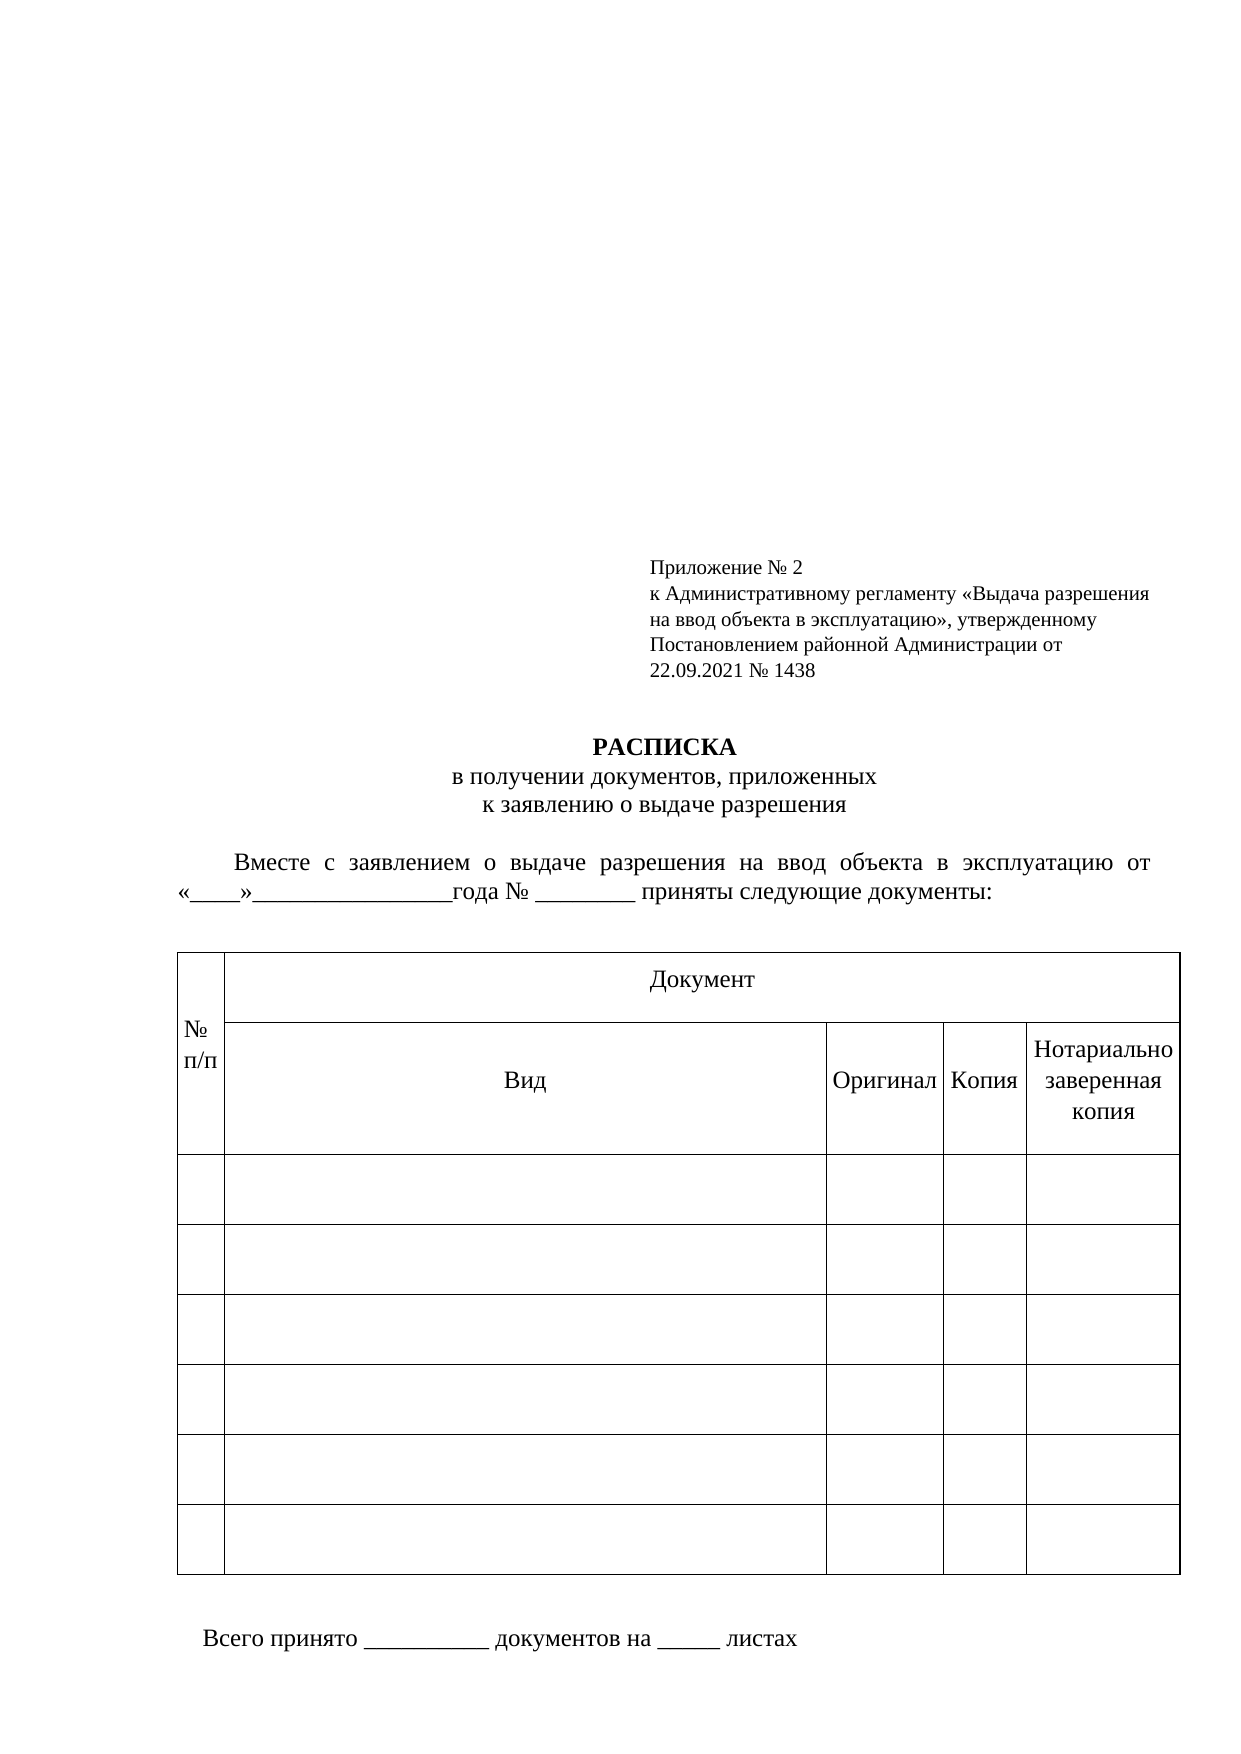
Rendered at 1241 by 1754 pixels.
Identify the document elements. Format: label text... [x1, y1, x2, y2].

table_cell [225, 1435, 826, 1504]
table_cell [225, 1155, 826, 1224]
table_cell [1027, 1295, 1179, 1364]
table_cell [1027, 1435, 1179, 1504]
table_cell [944, 1225, 1026, 1294]
table_cell [178, 1295, 224, 1364]
table_cell [1027, 1505, 1179, 1574]
text Всего принято __________ документов на _____ листах [177, 1623, 1152, 1652]
text Приложение № 2 [649, 554, 1152, 579]
table_cell [827, 1505, 943, 1574]
table_cell [944, 1155, 1026, 1224]
table_cell [827, 1435, 943, 1504]
text к Административному регламенту «Выдача разрешения на ввод объекта в эксплуатацию», утвержденному Постановлением районной Администрации от 22.09.2021 № 1438 [649, 581, 1152, 682]
table_cell Копия [944, 1023, 1026, 1154]
table_cell [944, 1435, 1026, 1504]
table_cell [827, 1295, 943, 1364]
text в получении документов, приложенных [177, 761, 1152, 789]
table_cell [944, 1365, 1026, 1434]
table_cell Нотариально заверенная копия [1027, 1023, 1179, 1154]
table_header № п/п [178, 953, 224, 1154]
table_cell [827, 1365, 943, 1434]
table_cell [1027, 1365, 1179, 1434]
table_cell [178, 1155, 224, 1224]
table_cell [178, 1435, 224, 1504]
table_cell [944, 1505, 1026, 1574]
table_cell [944, 1295, 1026, 1364]
table_cell [225, 1295, 826, 1364]
table_cell [225, 1505, 826, 1574]
table_cell [827, 1155, 943, 1224]
table_cell [178, 1225, 224, 1294]
text к заявлению о выдаче разрешения [177, 789, 1152, 818]
text Вместе с заявлением о выдаче разрешения на ввод объекта в эксплуатацию от «____»________________года № ________ приняты следующие документы: [177, 847, 1152, 904]
table_header Документ [225, 953, 1179, 1022]
table_cell [178, 1365, 224, 1434]
text РАСПИСКА [177, 732, 1152, 761]
table_cell [1027, 1155, 1179, 1224]
table_cell [225, 1365, 826, 1434]
table_cell Вид [225, 1023, 826, 1154]
table_cell [178, 1505, 224, 1574]
table_cell [827, 1225, 943, 1294]
table_cell [1027, 1225, 1179, 1294]
table_cell [225, 1225, 826, 1294]
table_cell Оригинал [827, 1023, 943, 1154]
